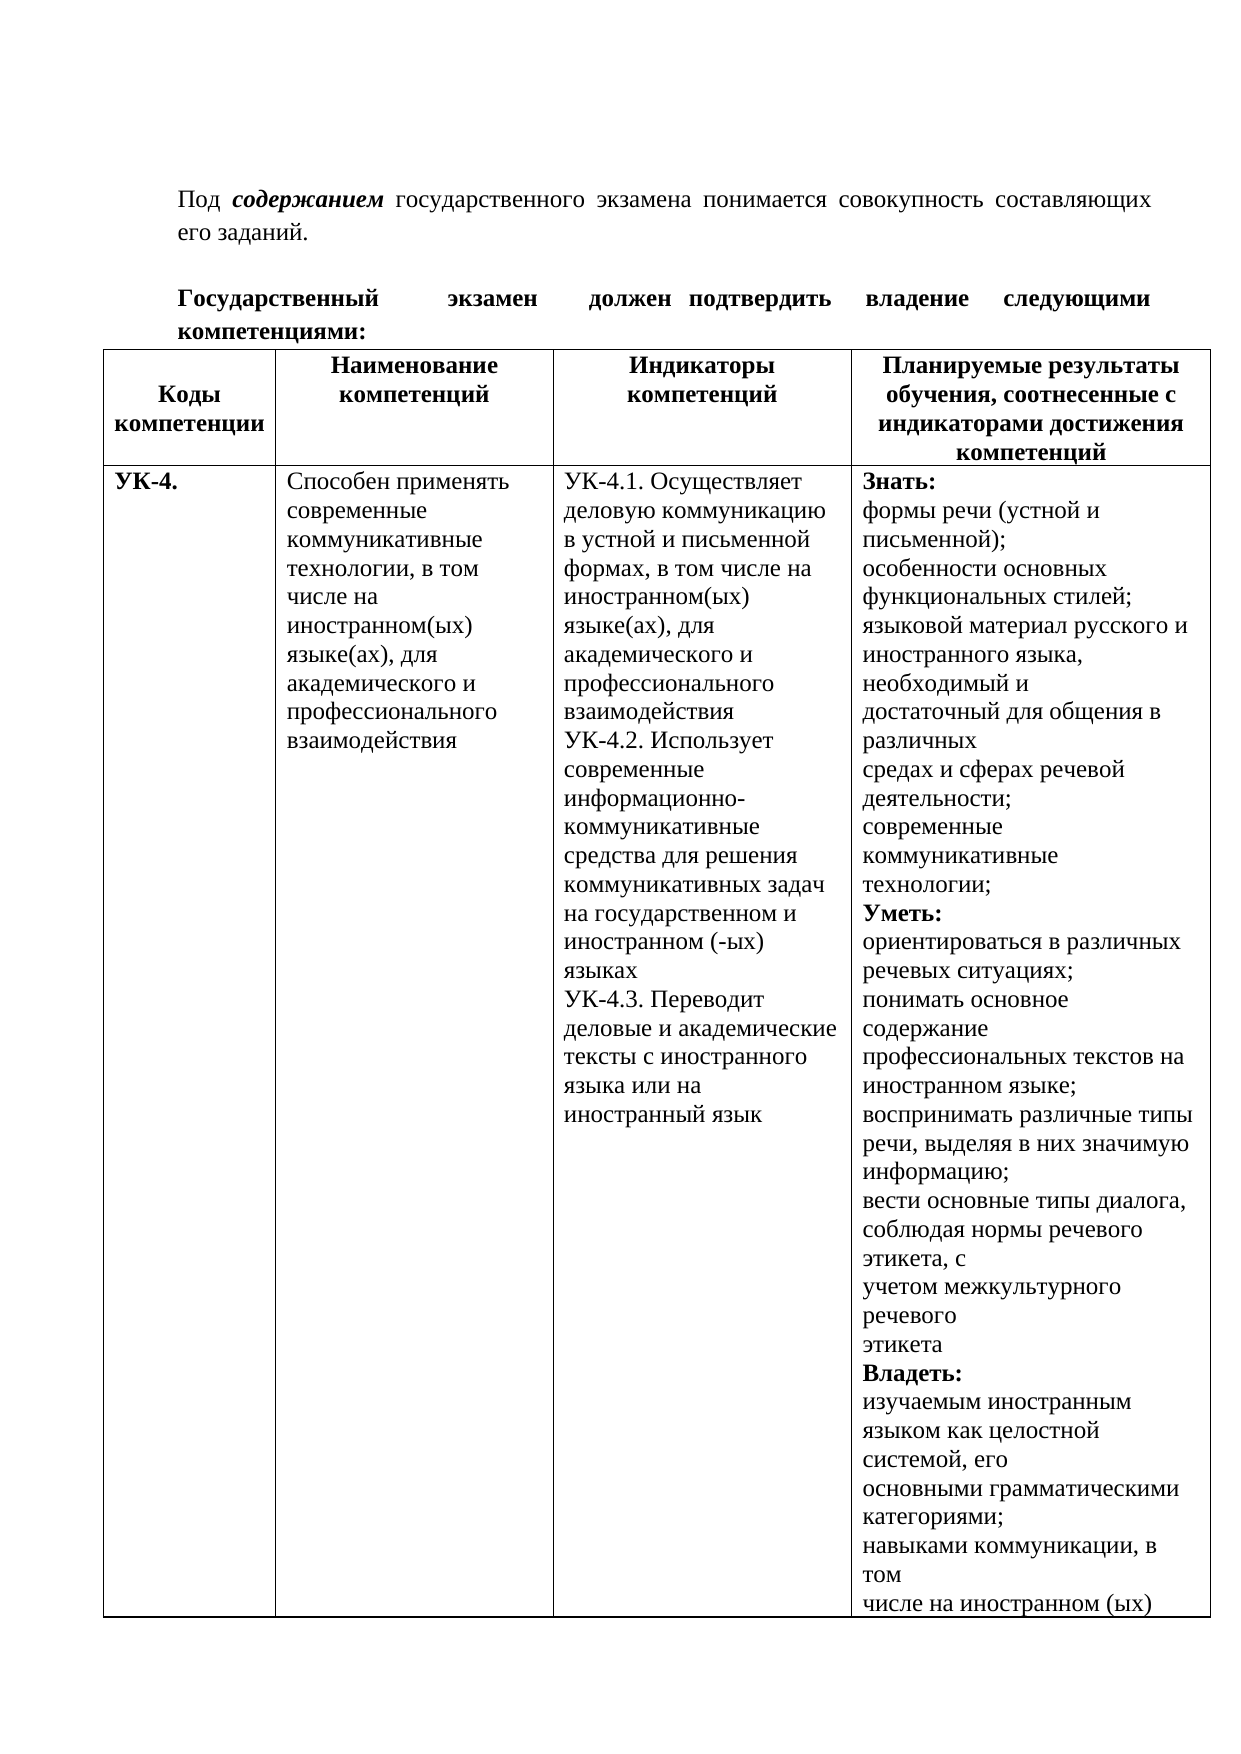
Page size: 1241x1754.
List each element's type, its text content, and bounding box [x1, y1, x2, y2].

text Государственный экзамен должен подтвердить владение следующими компетенциями: [177, 283, 1152, 345]
text Под содержанием государственного экзамена понимается совокупность составляющих его заданий. [177, 184, 1152, 246]
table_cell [276, 466, 553, 1616]
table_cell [852, 466, 1210, 1616]
table_header Планируемые результаты обучения, соотнесенные с индикаторами достижения компетенций [852, 350, 1210, 465]
table_header Наименование компетенций [276, 350, 553, 465]
table_header Индикаторы компетенций [554, 350, 851, 465]
table_header Коды компетенции [104, 350, 275, 465]
table_cell УК-4. [104, 466, 275, 1616]
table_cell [554, 466, 851, 1616]
